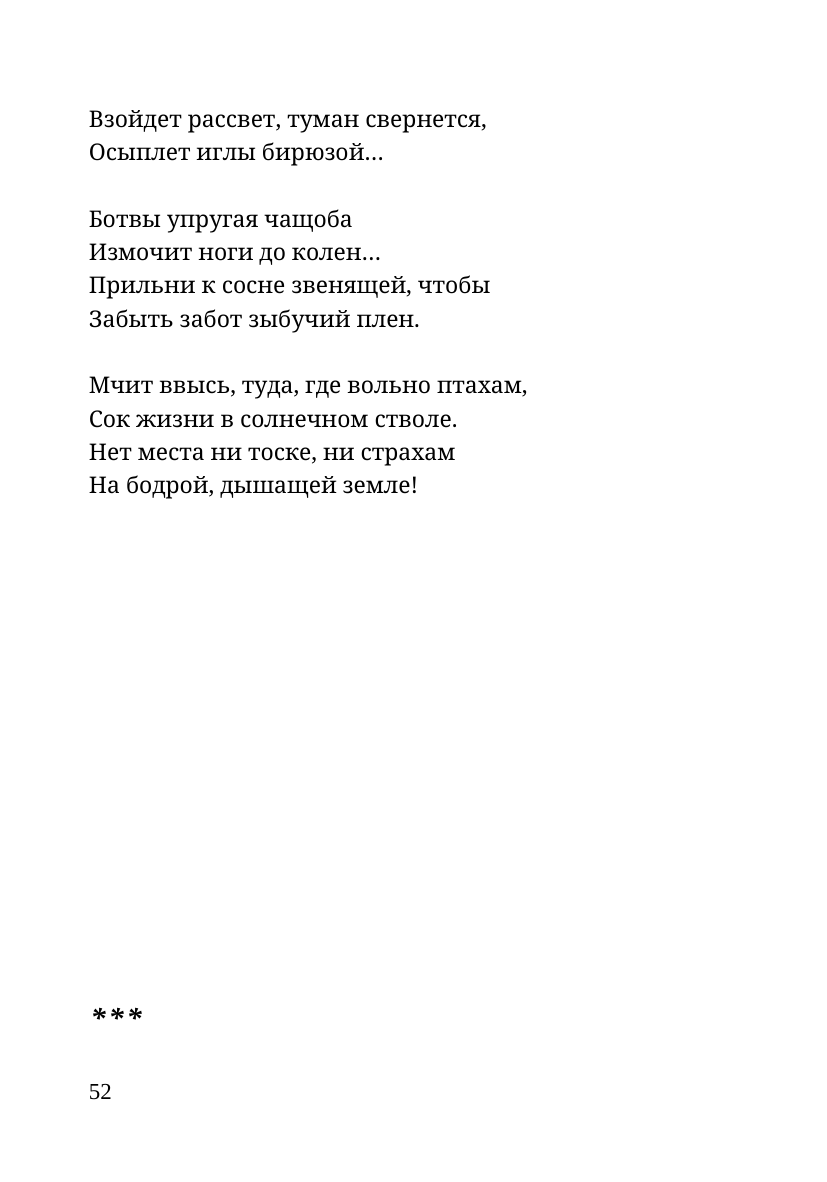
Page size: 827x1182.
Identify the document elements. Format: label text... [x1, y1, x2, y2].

text *** [89, 999, 703, 1039]
